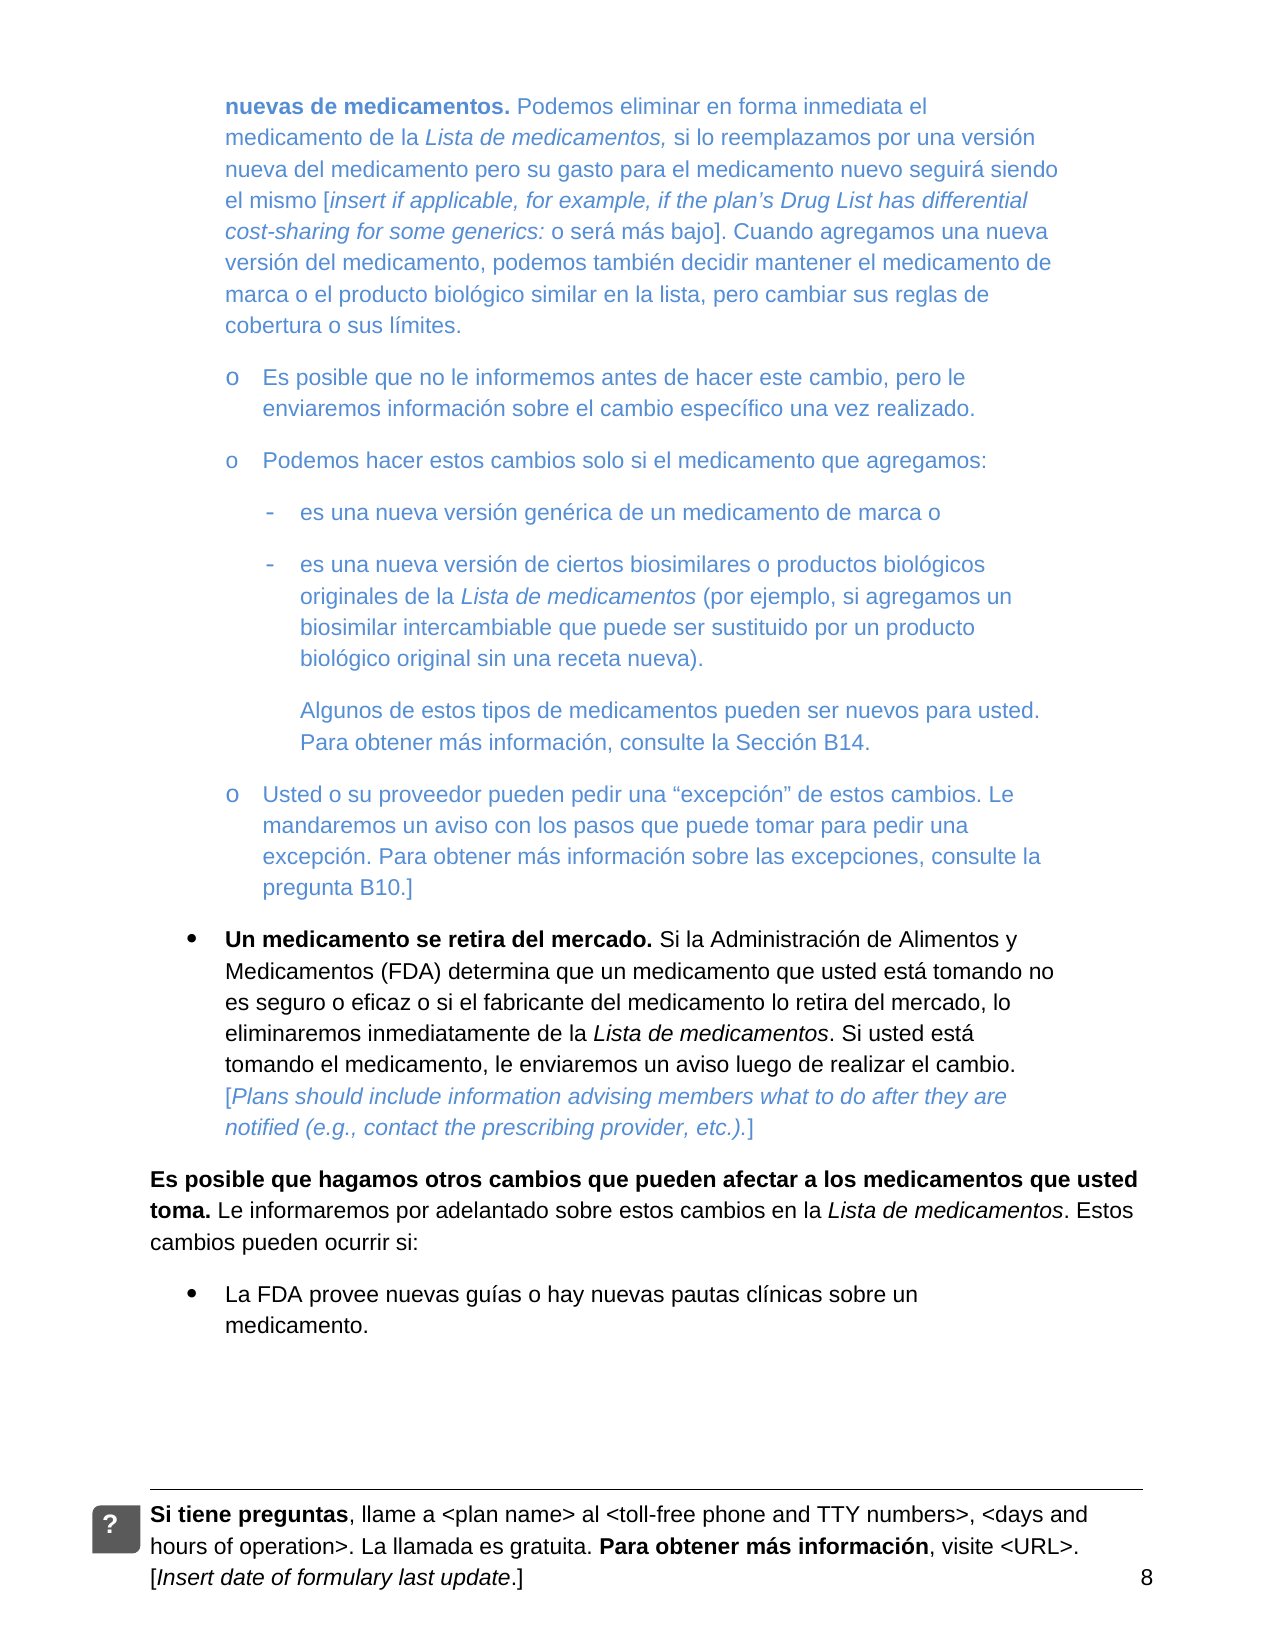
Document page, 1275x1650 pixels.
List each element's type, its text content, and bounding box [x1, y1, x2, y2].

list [187, 89, 1068, 339]
list Es posible que hagamos otros cambios que pueden afectar a los medicamentos que usted toma. Le informaremos por adelantado sobre estos cambios en la Lista de medicamentos. Estos cambios pueden ocurrir si: [150, 1162, 1143, 1256]
list Usted o su proveedor pueden pedir una “excepción” de estos cambios. Le mandaremos un aviso con los pasos que puede tomar para pedir una excepción. Para obtener más información sobre las excepciones, consulte la pregunta B10.] [225, 777, 1068, 902]
list Es posible que no le informemos antes de hacer este cambio, pero le enviaremos información sobre el cambio específico una vez realizado. [225, 360, 1068, 423]
list Un medicamento se retira del mercado. Si la Administración de Alimentos y Medicamentos (FDA) determina que un medicamento que usted está tomando no es seguro o eficaz o si el fabricante del medicamento lo retira del mercado, lo eliminaremos inmediatamente de la Lista de medicamentos. Si usted está tomando el medicamento, le enviaremos un aviso luego de realizar el cambio. [Plans should include information advising members what to do after they are notified (e.g., contact the prescribing provider, etc.).] [187, 923, 1068, 1142]
list Podemos hacer estos cambios solo si el medicamento que agregamos: [225, 444, 1068, 475]
list La FDA provee nuevas guías o hay nuevas pautas clínicas sobre un medicamento. [187, 1277, 1068, 1339]
list es una nueva versión de ciertos biosimilares o productos biológicos originales de la Lista de medicamentos (por ejemplo, si agregamos un biosimilar intercambiable que puede ser sustituido por un producto biológico original sin una receta nueva). [262, 548, 1068, 673]
list Algunos de estos tipos de medicamentos pueden ser nuevos para usted. Para obtener más información, consulte la Sección B14. [300, 694, 1068, 756]
list es una nueva versión genérica de un medicamento de marca o [262, 496, 1068, 527]
